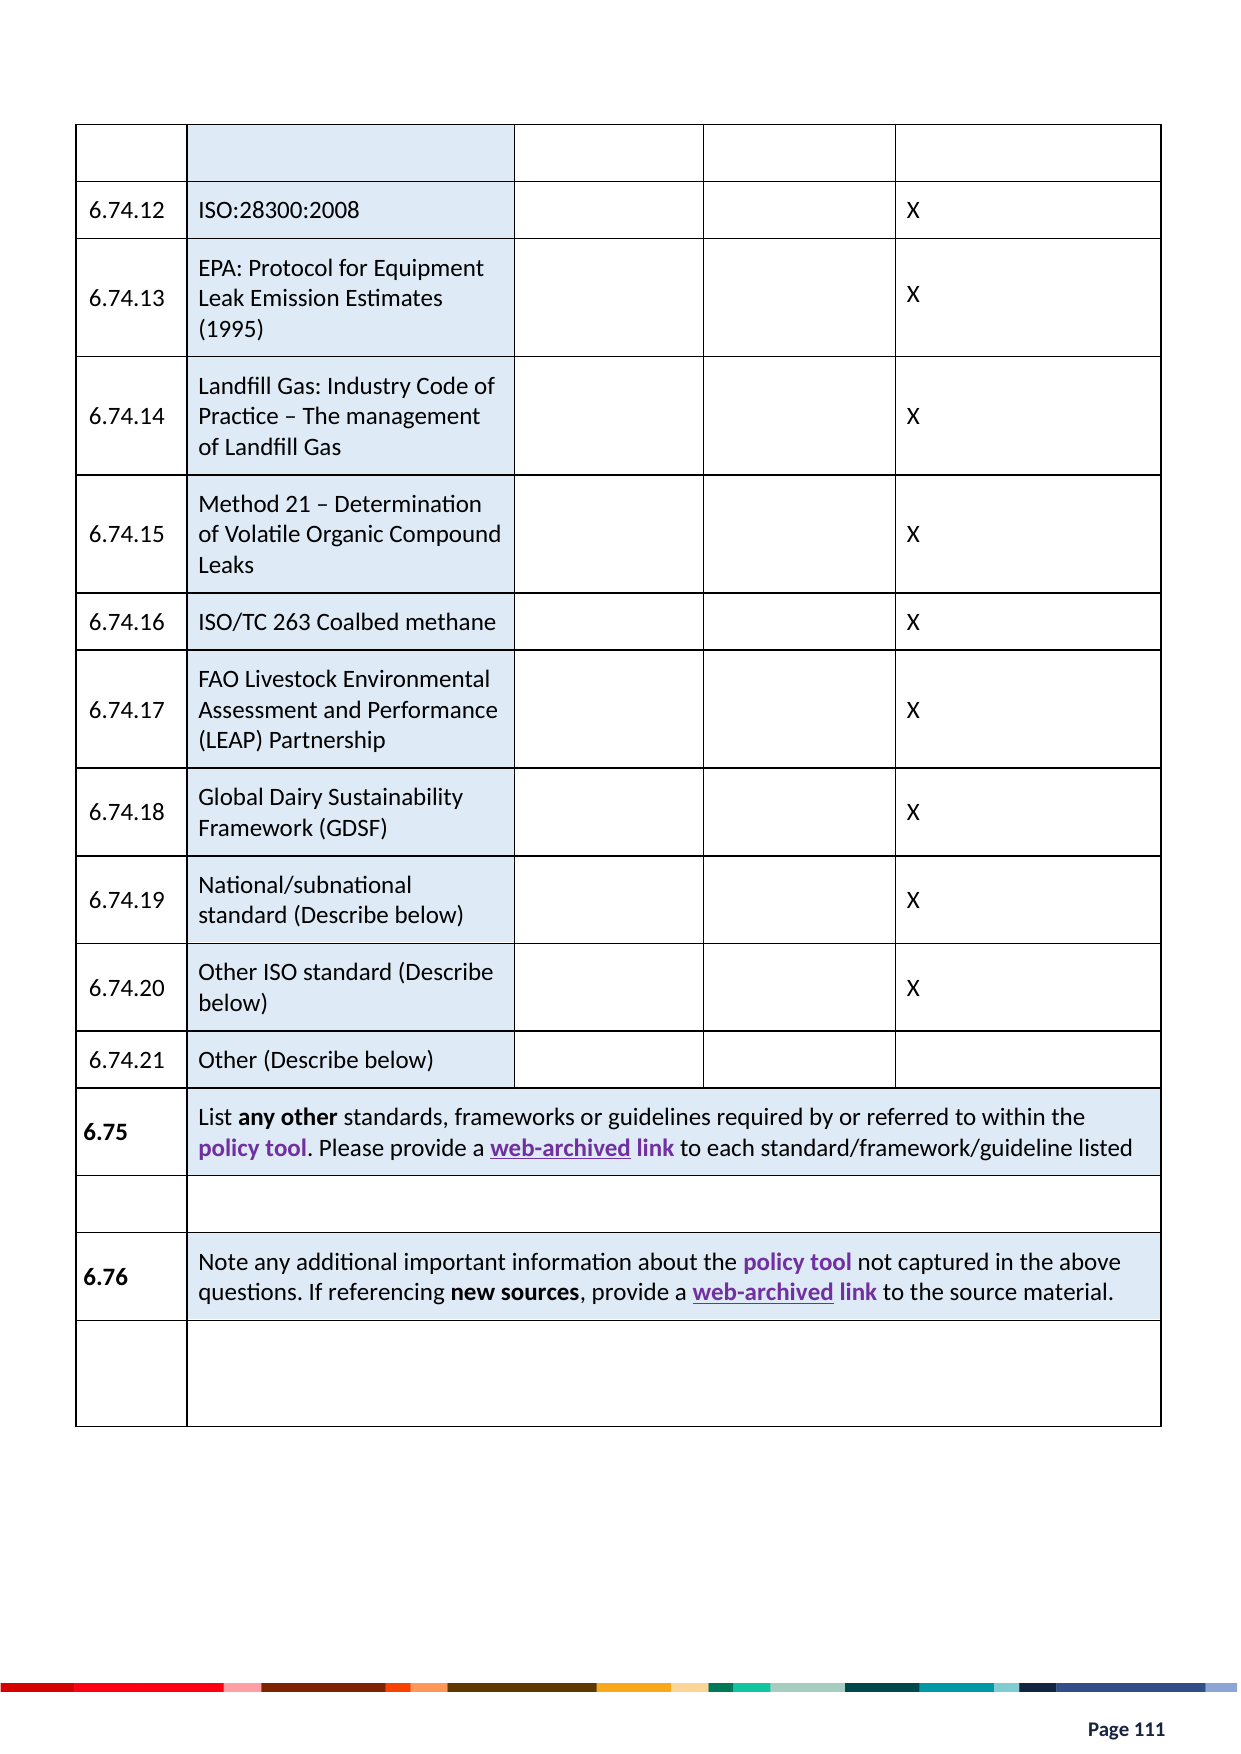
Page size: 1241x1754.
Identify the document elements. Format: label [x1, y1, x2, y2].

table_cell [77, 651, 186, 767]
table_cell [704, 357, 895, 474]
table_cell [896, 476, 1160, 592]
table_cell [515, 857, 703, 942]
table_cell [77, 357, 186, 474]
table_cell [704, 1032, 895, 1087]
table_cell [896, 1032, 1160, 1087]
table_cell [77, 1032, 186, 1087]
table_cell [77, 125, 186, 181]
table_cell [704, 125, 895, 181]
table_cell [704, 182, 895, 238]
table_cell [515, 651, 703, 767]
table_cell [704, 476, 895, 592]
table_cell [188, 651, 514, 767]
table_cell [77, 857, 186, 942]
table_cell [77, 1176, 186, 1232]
picture [0, 1683, 1236, 1692]
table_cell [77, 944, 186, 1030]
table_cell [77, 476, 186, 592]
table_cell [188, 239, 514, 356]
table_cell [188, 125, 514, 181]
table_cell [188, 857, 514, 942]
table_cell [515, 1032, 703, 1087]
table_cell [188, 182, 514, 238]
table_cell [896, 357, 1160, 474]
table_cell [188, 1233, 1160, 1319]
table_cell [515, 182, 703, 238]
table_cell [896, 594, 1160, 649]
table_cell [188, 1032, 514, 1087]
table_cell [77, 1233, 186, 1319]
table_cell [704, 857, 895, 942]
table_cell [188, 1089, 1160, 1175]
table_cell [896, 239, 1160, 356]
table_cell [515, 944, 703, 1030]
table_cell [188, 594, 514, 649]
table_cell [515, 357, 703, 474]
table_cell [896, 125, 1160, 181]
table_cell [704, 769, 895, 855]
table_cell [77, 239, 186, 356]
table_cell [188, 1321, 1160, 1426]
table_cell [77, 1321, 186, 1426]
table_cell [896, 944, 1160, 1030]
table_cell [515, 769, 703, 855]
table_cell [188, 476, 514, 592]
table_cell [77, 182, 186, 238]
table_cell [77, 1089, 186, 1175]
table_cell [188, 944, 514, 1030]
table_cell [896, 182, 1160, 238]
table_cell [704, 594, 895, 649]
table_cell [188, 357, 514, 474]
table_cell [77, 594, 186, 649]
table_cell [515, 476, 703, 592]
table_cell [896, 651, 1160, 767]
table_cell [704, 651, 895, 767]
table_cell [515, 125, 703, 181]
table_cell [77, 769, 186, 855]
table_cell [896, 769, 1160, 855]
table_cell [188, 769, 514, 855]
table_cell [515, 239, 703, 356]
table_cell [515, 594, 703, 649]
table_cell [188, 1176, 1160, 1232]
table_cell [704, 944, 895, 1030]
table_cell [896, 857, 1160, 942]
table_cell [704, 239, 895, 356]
